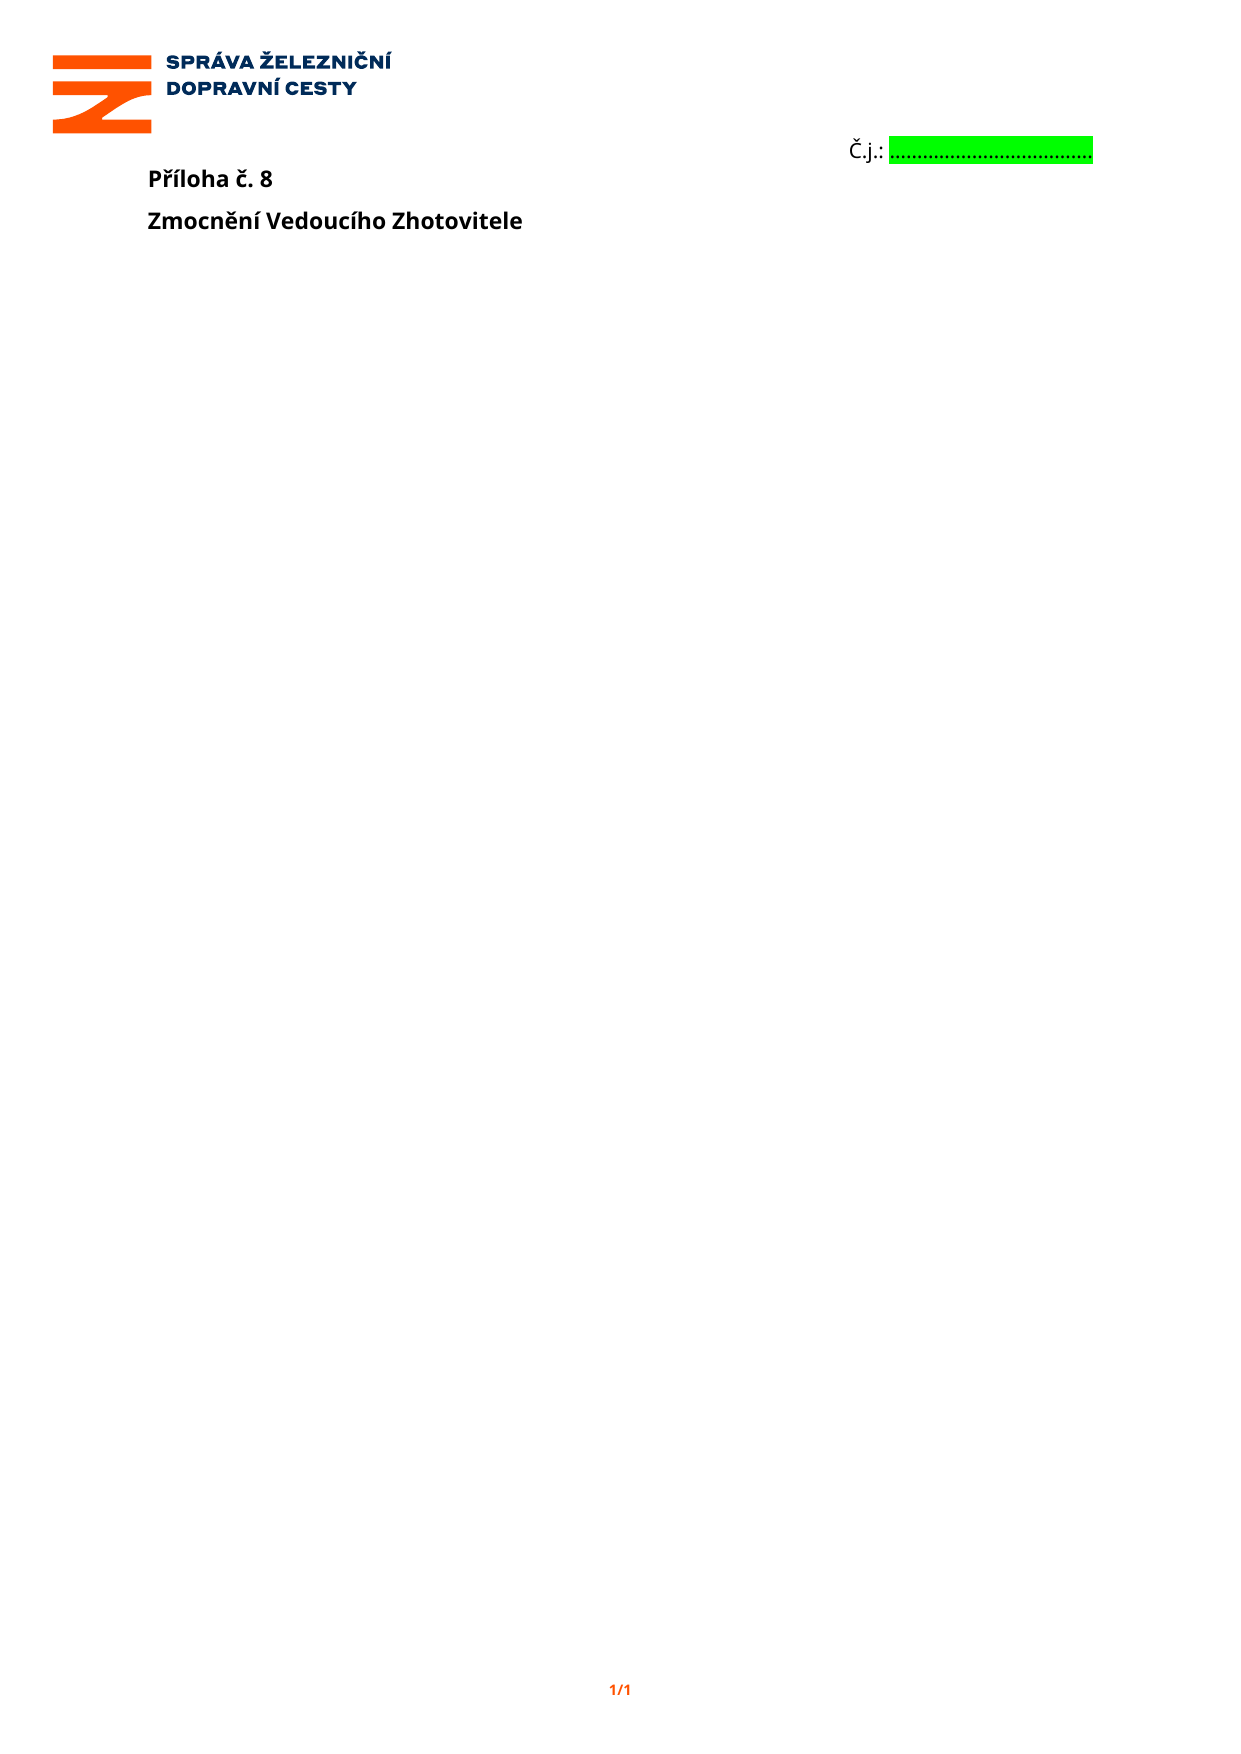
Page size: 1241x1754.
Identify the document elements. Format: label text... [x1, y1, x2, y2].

text Příloha č. 8 [148, 164, 1093, 193]
text Zmocnění Vedoucího Zhotovitele [148, 206, 1093, 235]
